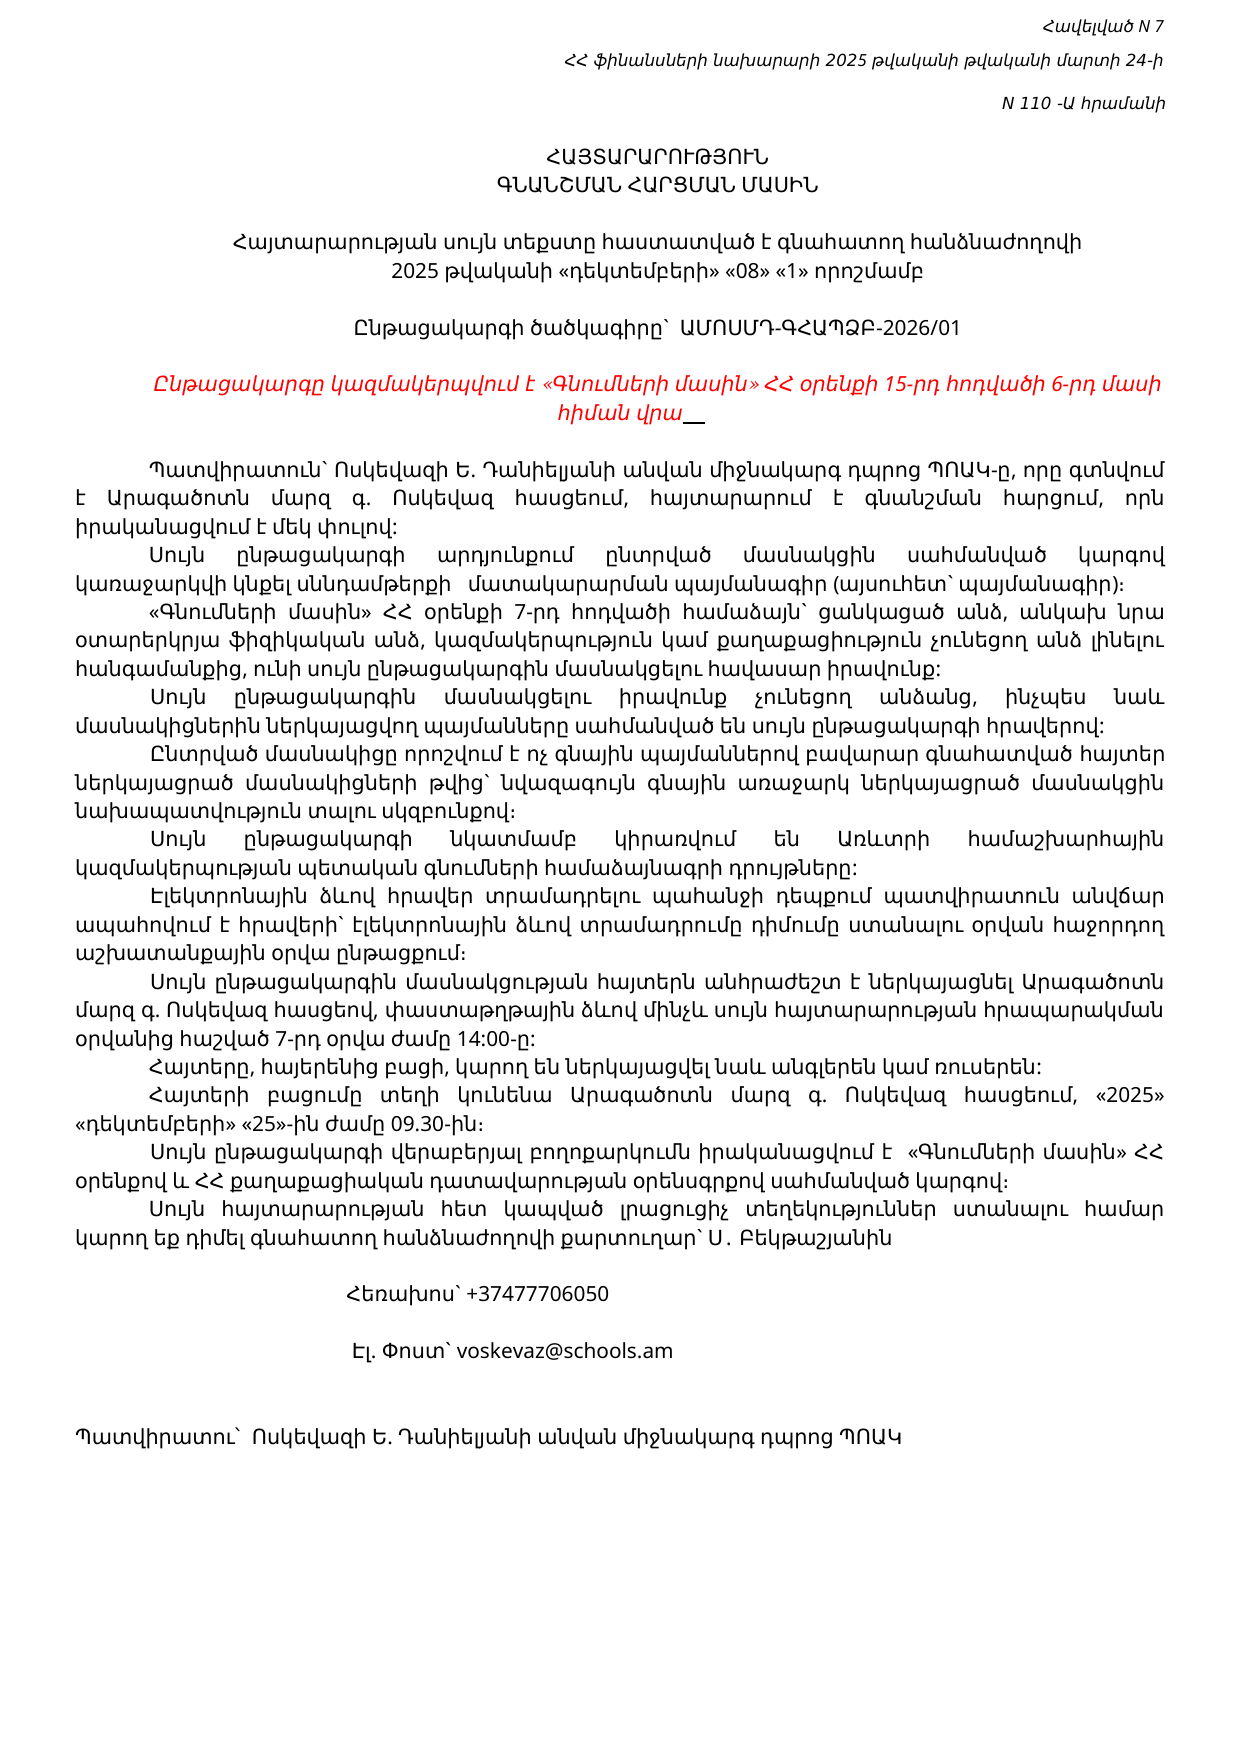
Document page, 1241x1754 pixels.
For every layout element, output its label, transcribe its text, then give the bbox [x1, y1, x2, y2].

text Սույն ընթացակարգի վերաբերյալ բողոքարկումն իրականացվում է «Գնումների մասին» ՀՀ օրենքով և ՀՀ քաղաքացիական դատավարության օրենսգրքով սահմանված կարգով։ [75, 1137, 1165, 1194]
text Սույն հայտարարության հետ կապված լրացուցիչ տեղեկություններ ստանալու համար կարող եք դիմել գնահատող հանձնաժողովի քարտուղար` Ս․ Բեկթաշյանին [75, 1194, 1165, 1251]
text ՀՀ ֆինանսների նախարարի 2025 թվականի թվականի մարտի 24-ի [75, 49, 1165, 72]
text Սույն ընթացակարգի արդյունքում ընտրված մասնակցին սահմանված կարգով կառաջարկվի կնքել սննդամթերքի մատակարարման պայմանագիր (այսուհետ` պայմանագիր)։ [75, 540, 1165, 597]
text N 110 -Ա հրամանի [75, 94, 1166, 114]
text Հայտարարության սույն տեքստը հաստատված է գնահատող հանձնաժողովի [75, 227, 1165, 256]
text Հայտերը, հայերենից բացի, կարող են ներկայացվել նաև անգլերեն կամ ռուսերեն: [75, 1052, 1165, 1081]
text «Գնումների մասին» ՀՀ օրենքի 7-րդ հոդվածի համաձայն` ցանկացած անձ, անկախ նրա օտարերկրյա ֆիզիկական անձ, կազմակերպություն կամ քաղաքացիություն չունեցող անձ լինելու հանգամանքից, ունի սույն ընթացակարգին մասնակցելու հավասար իրավունք: [75, 597, 1165, 682]
text Պատվիրատուն` Ոսկեվազի Ե. Դանիելյանի անվան միջնակարգ դպրոց ՊՈԱԿ-ը, որը գտնվում է Արագածոտն մարզ գ. Ոսկեվազ հասցեում, հայտարարում է գնանշման հարցում, որն իրականացվում է մեկ փուլով: [75, 455, 1165, 540]
text ԳՆԱՆՇՄԱՆ ՀԱՐՑՄԱՆ ՄԱՍԻՆ [75, 171, 1165, 199]
text Էլ. Փոստ` voskevaz@schools.am [75, 1336, 1165, 1365]
text Ընտրված մասնակիցը որոշվում է ոչ գնային պայմաններով բավարար գնահատված հայտեր ներկայացրած մասնակիցների թվից` նվազագույն գնային առաջարկ ներկայացրած մասնակցին նախապատվություն տալու սկզբունքով։ [75, 739, 1165, 824]
text Հավելված N 7 [75, 15, 1165, 37]
text 2025 թվականի «դեկտեմբերի» «08» «1» որոշմամբ [75, 256, 1165, 284]
text Սույն ընթացակարգին մասնակցության հայտերն անհրաժեշտ է ներկայացնել Արագածոտն մարզ գ. Ոսկեվազ հասցեով, փաստաթղթային ձևով մինչև սույն հայտարարության հրապարակման օրվանից հաշված 7-րդ օրվա ժամը 14:00-ը: [75, 967, 1165, 1052]
text Ընթացակարգը կազմակերպվում է Գնումների մասին ՀՀ օրենքի 15-րդ հոդվածի 6-րդ մասի հիման վրա [75, 369, 1165, 426]
text Էլեկտրոնային ձևով հրավեր տրամադրելու պահանջի դեպքում պատվիրատուն անվճար ապահովում է հրավերի` էլեկտրոնային ձևով տրամադրումը դիմումը ստանալու օրվան հաջորդող աշխատանքային օրվա ընթացքում։ [75, 881, 1165, 967]
text ՀԱՅՏԱՐԱՐՈՒԹՅՈՒՆ [75, 142, 1165, 171]
text Հեռախոս` +37477706050 [75, 1279, 1165, 1308]
text Ընթացակարգի ծածկագիրը` ԱՄՈՍՄԴ-ԳՀԱՊՁԲ-2026/01 [75, 313, 1165, 341]
text Հայտերի բացումը տեղի կունենա Արագածոտն մարզ գ. Ոսկեվազ հասցեում, «2025» «դեկտեմբերի» «25»-ին ժամը 09.30-ին։ [75, 1081, 1165, 1137]
text Սույն ընթացակարգին մասնակցելու իրավունք չունեցող անձանց, ինչպես նաև մասնակիցներին ներկայացվող պայմանները սահմանված են սույն ընթացակարգի հրավերով: [75, 682, 1165, 739]
text Պատվիրատու՝ Ոսկեվազի Ե. Դանիելյանի անվան միջնակարգ դպրոց ՊՈԱԿ [75, 1422, 1165, 1450]
text Սույն ընթացակարգի նկատմամբ կիրառվում են Առևտրի համաշխարհային կազմակերպության պետական գնումների համաձայնագրի դրույթները: [75, 824, 1165, 881]
